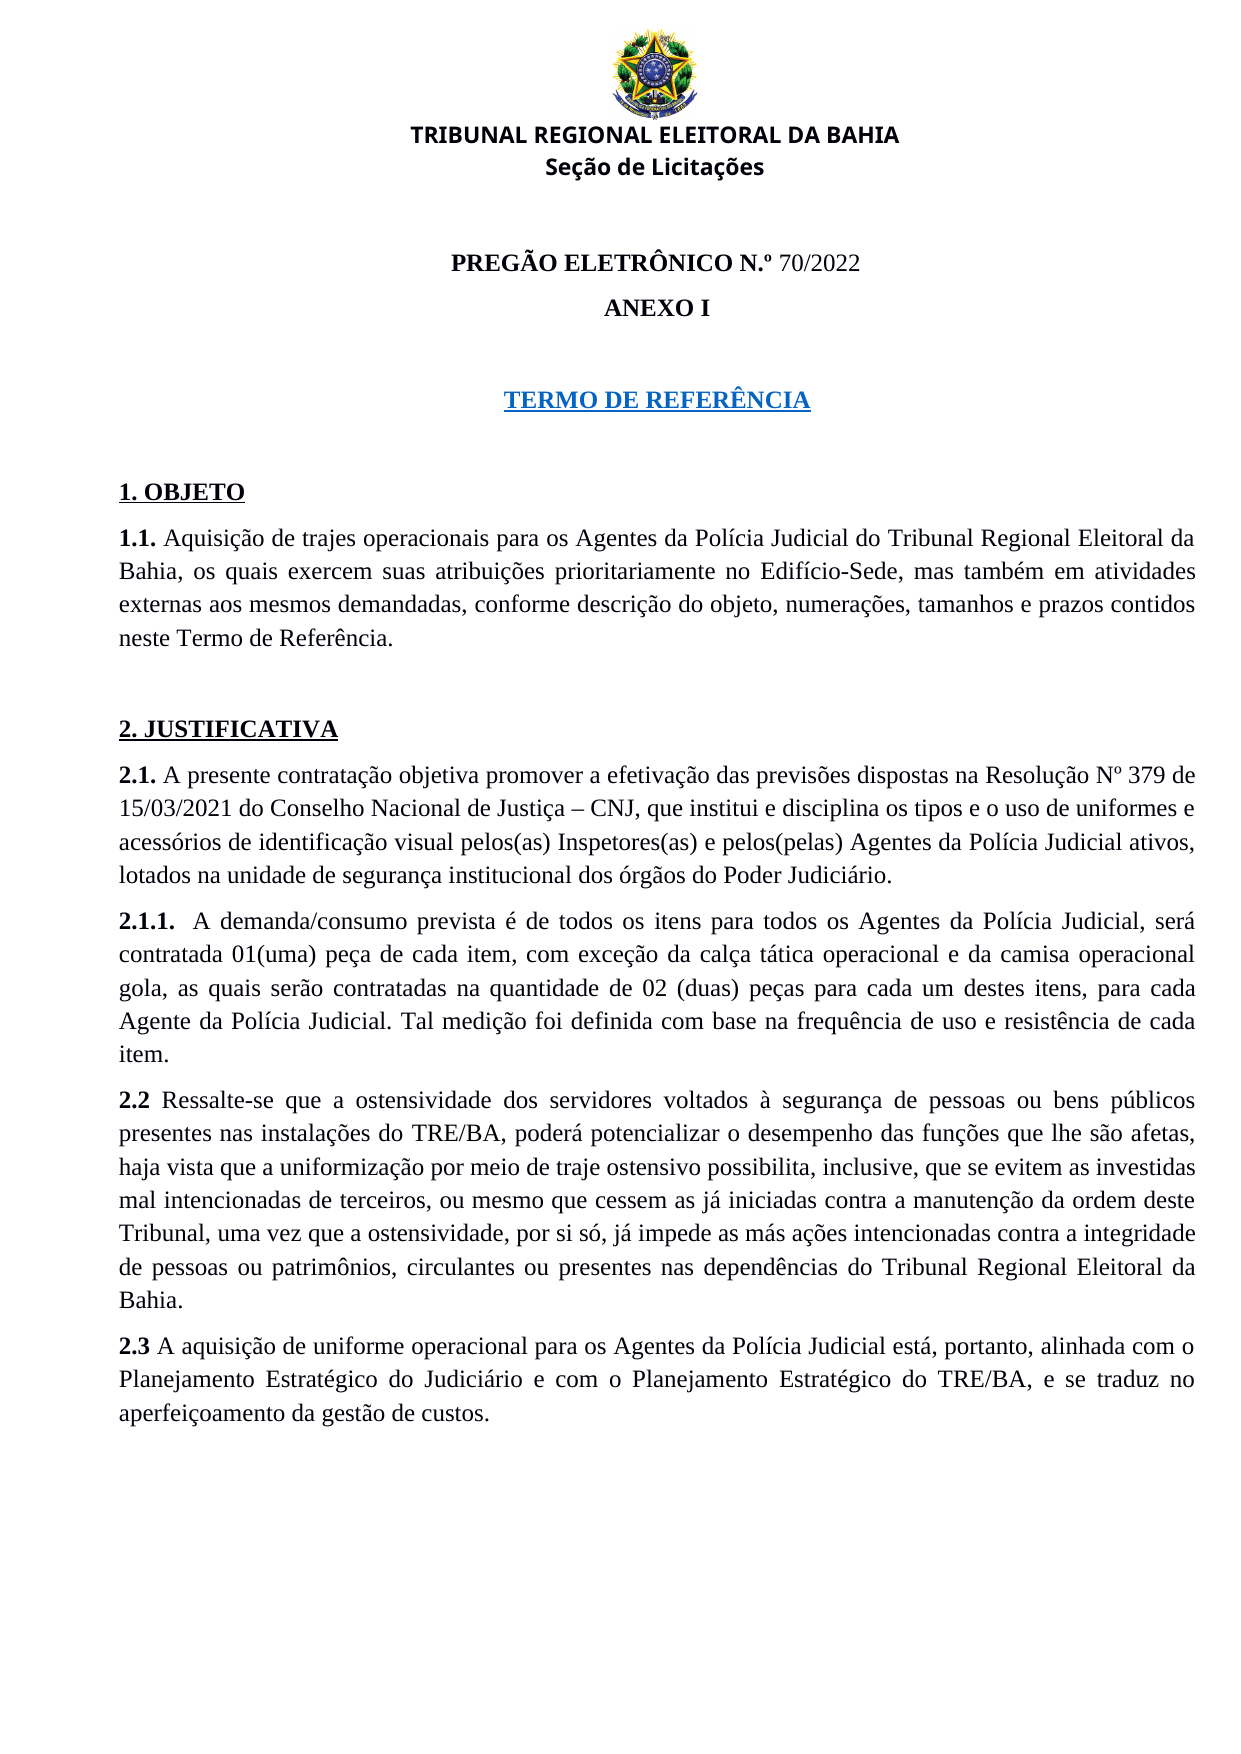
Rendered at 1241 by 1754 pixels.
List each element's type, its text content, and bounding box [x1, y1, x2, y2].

text 2. JUSTIFICATIVA [119, 711, 1197, 744]
text 1. OBJETO [119, 473, 1197, 507]
text ANEXO I [119, 290, 1195, 323]
text 2.3 A aquisição de uniforme operacional para os Agentes da Polícia Judicial está, portanto, alinhada com o Planejamento Estratégico do Judiciário e com o Planejamento Estratégico do TRE/BA, e se traduz no aperfeiçoamento da gestão de custos. [119, 1328, 1197, 1428]
text 2.1.1. A demanda/consumo prevista é de todos os itens para todos os Agentes da Polícia Judicial, será contratada 01(uma) peça de cada item, com exceção da calça tática operacional e da camisa operacional gola, as quais serão contratadas na quantidade de 02 (duas) peças para cada um destes itens, para cada Agente da Polícia Judicial. Tal medição foi definida com base na frequência de uso e resistência de cada item. [119, 903, 1197, 1069]
text 2.2 Ressalte-se que a ostensividade dos servidores voltados à segurança de pessoas ou bens públicos presentes nas instalações do TRE/BA, poderá potencializar o desempenho das funções que lhe são afetas, haja vista que a uniformização por meio de traje ostensivo possibilita, inclusive, que se evitem as investidas mal intencionadas de terceiros, ou mesmo que cessem as já iniciadas contra a manutenção da ordem deste Tribunal, uma vez que a ostensividade, por si só, já impede as más ações intencionadas contra a integridade de pessoas ou patrimônios, circulantes ou presentes nas dependências do Tribunal Regional Eleitoral da Bahia. [119, 1082, 1197, 1315]
text 2.1. A presente contratação objetiva promover a efetivação das previsões dispostas na Resolução Nº 379 de 15/03/2021 do Conselho Nacional de Justiça – CNJ, que institui e disciplina os tipos e o uso de uniformes e acessórios de identificação visual pelos(as) Inspetores(as) e pelos(pelas) Agentes da Polícia Judicial ativos, lotados na unidade de segurança institucional dos órgãos do Poder Judiciário. [119, 757, 1197, 890]
text 1.1. Aquisição de trajes operacionais para os Agentes da Polícia Judicial do Tribunal Regional Eleitoral da Bahia, os quais exercem suas atribuições prioritariamente no Edifício-Sede, mas também em atividades externas aos mesmos demandadas, conforme descrição do objeto, numerações, tamanhos e prazos contidos neste Termo de Referência. [119, 519, 1197, 653]
text PREGÃO ELETRÔNICO N.º [119, 244, 1192, 278]
text TERMO DE REFERÊNCIA [119, 382, 1195, 415]
